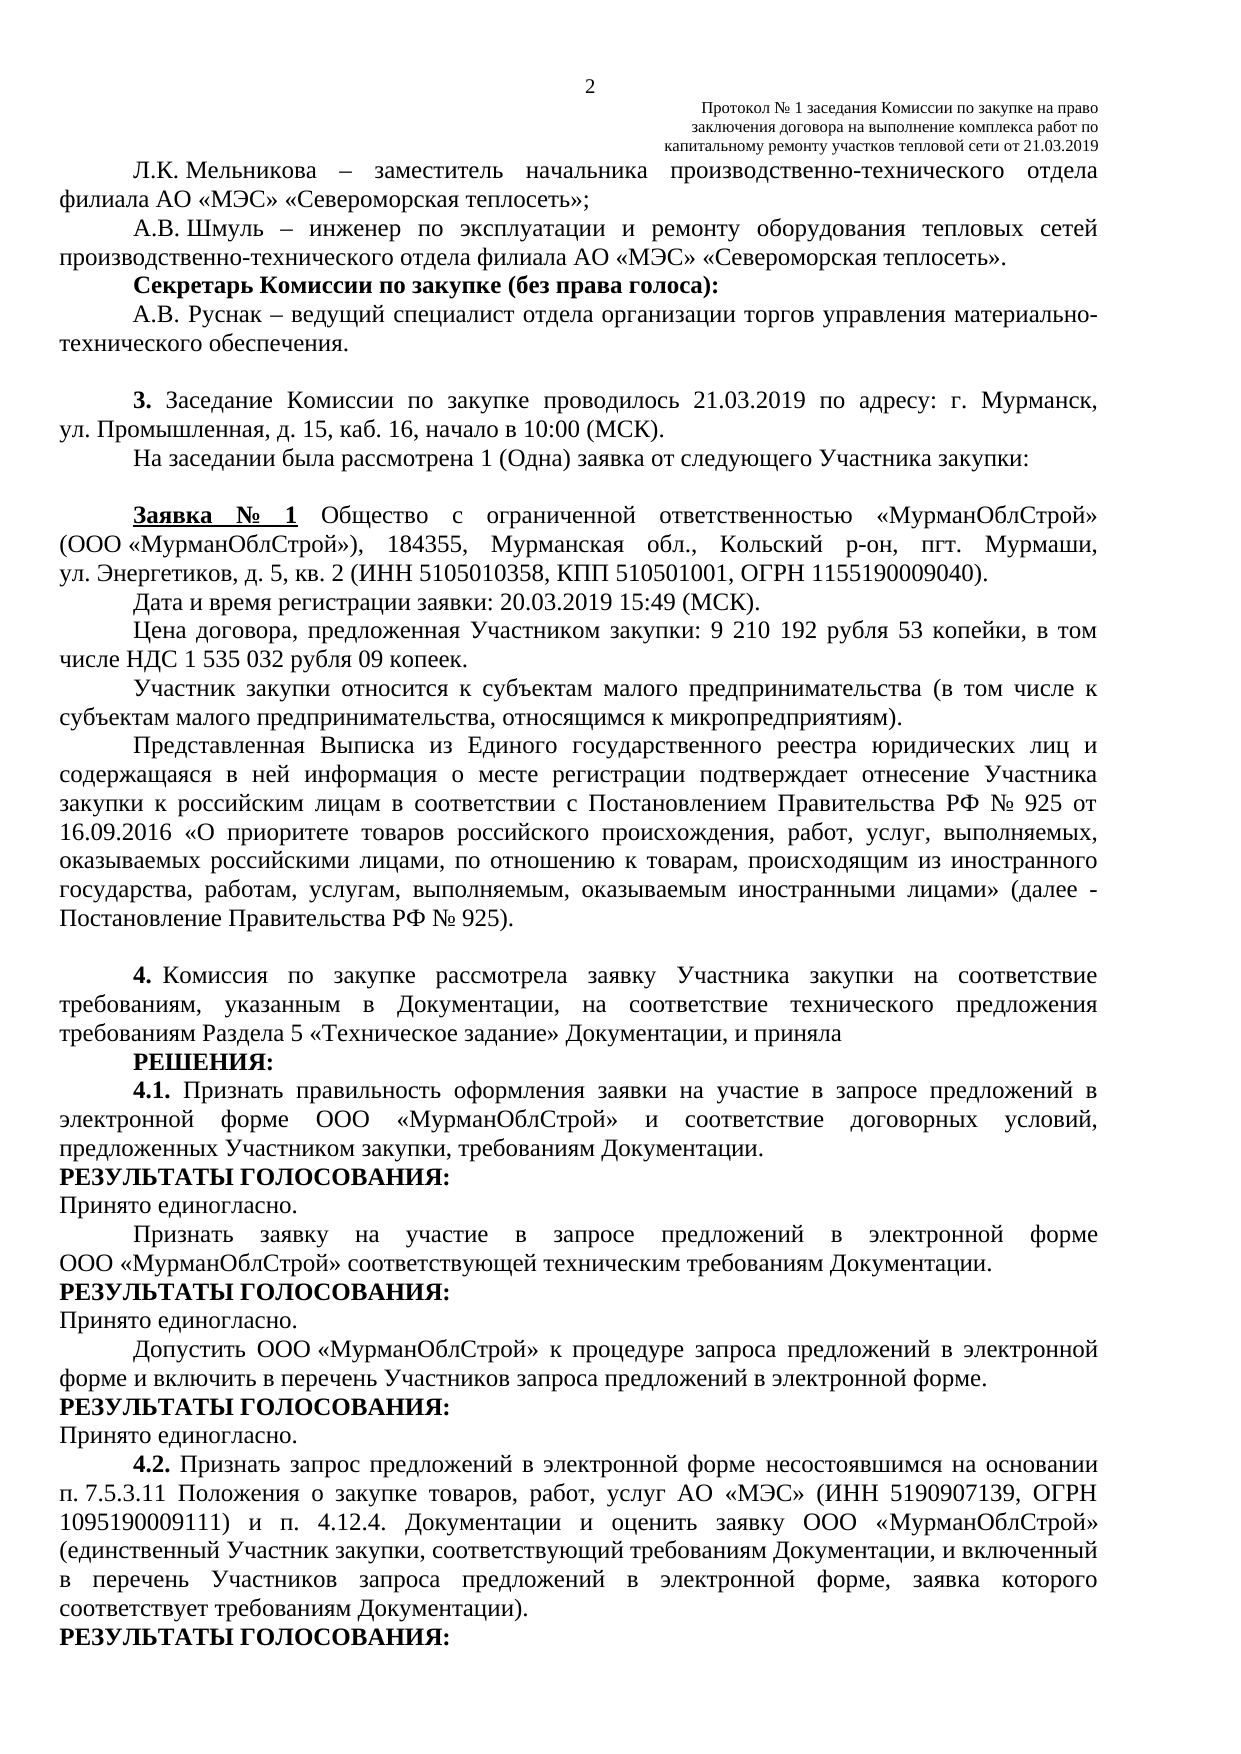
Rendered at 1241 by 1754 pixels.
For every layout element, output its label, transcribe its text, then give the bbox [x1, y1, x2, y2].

subtitle 4.2. Признать запрос предложений в электронной форме несостоявшимся на основании п. 7.5.3.11 Положения о закупке товаров, работ, услуг АО «МЭС» (ИНН 5190907139, ОГРН 1095190009111) и п. 4.12.4. Документации и оценить заявку ООО «МурманОблСтрой» (единственный Участник закупки, соответствующий требованиям Документации, и включенный в перечень Участников запроса предложений в электронной форме, заявка которого соответствует требованиям Документации). [59, 1449, 1098, 1622]
text Участник закупки относится к субъектам малого предпринимательства (в том числе к субъектам малого предпринимательства, относящимся к микропредприятиям). [59, 673, 1098, 730]
text Принято единогласно. [59, 1190, 1098, 1219]
text Секретарь Комиссии по закупке (без права голоса): [59, 270, 1098, 299]
text Принято единогласно. [59, 1420, 1098, 1449]
text Признать заявку на участие в запросе предложений в электронной форме ООО «МурманОблСтрой» соответствующей техническим требованиям Документации. [59, 1219, 1098, 1277]
text Л.К. Мельникова – заместитель начальника производственно-технического отдела филиала АО «МЭС» «Североморская теплосеть»; [59, 155, 1098, 213]
text РЕЗУЛЬТАТЫ ГОЛОСОВАНИЯ: [59, 1162, 1098, 1190]
subtitle 3. Заседание Комиссии по закупке проводилось 21.03.2019 по адресу: г. Мурманск, ул. Промышленная, д. 15, каб. 16, начало в 10:00 (МСК). [59, 385, 1098, 443]
text РЕШЕНИЯ: [59, 1047, 1098, 1075]
text РЕЗУЛЬТАТЫ ГОЛОСОВАНИЯ: [59, 1277, 1098, 1305]
text Принято единогласно. [59, 1305, 1098, 1334]
text Представленная Выписка из Единого государственного реестра юридических лиц и содержащаяся в ней информация о месте регистрации подтверждает отнесение Участника закупки к российским лицам в соответствии с Постановлением Правительства РФ № 925 от 16.09.2016 «О приоритете товаров российского происхождения, работ, услуг, выполняемых, оказываемых российскими лицами, по отношению к товарам, происходящим из иностранного государства, работам, услугам, выполняемым, оказываемым иностранными лицами» (далее - Постановление Правительства РФ № 925). [59, 730, 1098, 932]
list Комиссия по закупке рассмотрела заявку Участника закупки на соответствие требованиям, указанным в Документации, на соответствие технического предложения требованиям Раздела 5 «Техническое задание» Документации, и приняла [59, 960, 1098, 1047]
text Заявка № 1 Общество с ограниченной ответственностью «МурманОблСтрой» (ООО «МурманОблСтрой»), 184355, Мурманская обл., Кольский р-он, пгт. Мурмаши, ул. Энергетиков, д. 5, кв. 2 (ИНН 5105010358, КПП 510501001, ОГРН 1155190009040). [59, 500, 1098, 587]
text РЕЗУЛЬТАТЫ ГОЛОСОВАНИЯ: [59, 1392, 1098, 1420]
text А.В. Шмуль – инженер по эксплуатации и ремонту оборудования тепловых сетей производственно-технического отдела филиала АО «МЭС» «Североморская теплосеть». [59, 213, 1098, 270]
text РЕЗУЛЬТАТЫ ГОЛОСОВАНИЯ: [59, 1622, 1098, 1650]
text Дата и время регистрации заявки: 20.03.2019 15:49 (МСК). [59, 587, 1098, 615]
text На заседании была рассмотрена 1 (Одна) заявка от следующего Участника закупки: [59, 443, 1098, 472]
text 4.1. Признать правильность оформления заявки на участие в запросе предложений в электронной форме ООО «МурманОблСтрой» и соответствие договорных условий, предложенных Участником закупки, требованиям Документации. [59, 1075, 1098, 1162]
text А.В. Руснак – ведущий специалист отдела организации торгов управления материально-технического обеспечения. [59, 299, 1098, 357]
text Цена договора, предложенная Участником закупки: 9 210 192 рубля 53 копейки, в том числе НДС 1 535 032 рубля 09 копеек. [59, 615, 1098, 673]
text Допустить ООО «МурманОблСтрой» к процедуре запроса предложений в электронной форме и включить в перечень Участников запроса предложений в электронной форме. [59, 1334, 1098, 1392]
